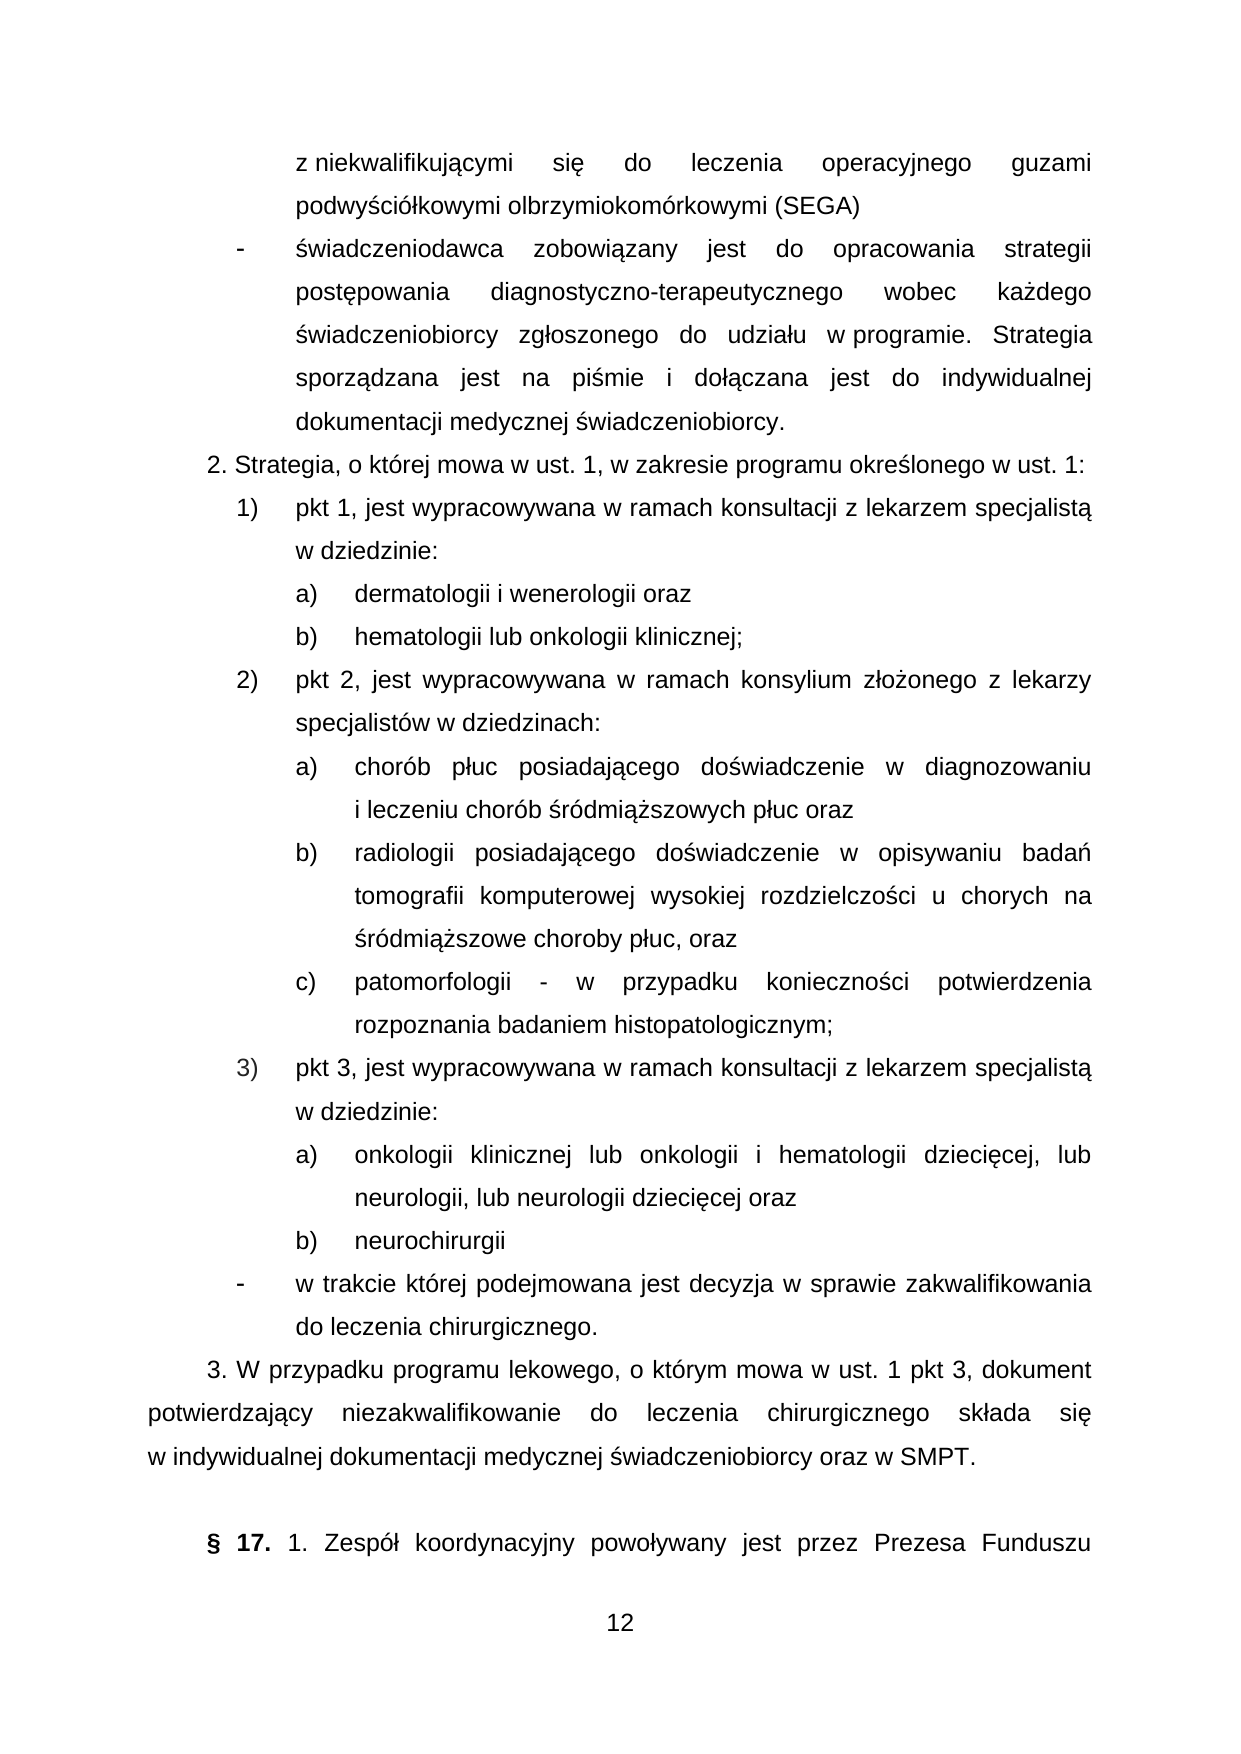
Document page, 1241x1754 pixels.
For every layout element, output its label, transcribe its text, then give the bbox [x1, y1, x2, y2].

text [148, 1528, 1093, 1557]
list chorób płuc posiadającego doświadczenie w diagnozowaniu i leczeniu chorób śródmiąższowych płuc oraz [295, 751, 1093, 823]
list świadczeniodawca zobowiązany jest do opracowania strategii postępowania diagnostyczno-terapeutycznego wobec każdego świadczeniobiorcy zgłoszonego do udziału w programie. Strategia sporządzana jest na piśmie i dołączana jest do indywidualnej dokumentacji medycznej świadczeniobiorcy. [236, 234, 1093, 435]
list onkologii klinicznej lub onkologii i hematologii dziecięcej, lub neurologii, lub neurologii dziecięcej oraz [295, 1139, 1093, 1211]
list dermatologii i wenerologii oraz [295, 579, 1093, 608]
list pkt 1, jest wypracowywana w ramach konsultacji z lekarzem specjalistą w dziedzinie: [236, 493, 1093, 564]
list hematologii lub onkologii klinicznej; [295, 622, 1093, 651]
list pkt 3, jest wypracowywana w ramach konsultacji z lekarzem specjalistą w dziedzinie: [236, 1053, 1093, 1125]
text 2. Strategia, o której mowa w ust. 1, w zakresie programu określonego w ust. 1: [148, 449, 1093, 478]
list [236, 148, 1093, 219]
text 3. W przypadku programu lekowego, o którym mowa w ust. 1 pkt 3, dokument potwierdzający niezakwalifikowanie do leczenia chirurgicznego składa się w indywidualnej dokumentacji medycznej świadczeniobiorcy oraz w SMPT. [148, 1355, 1093, 1470]
list radiologii posiadającego doświadczenie w opisywaniu badań tomografii komputerowej wysokiej rozdzielczości u chorych na śródmiąższowe choroby płuc, oraz [295, 838, 1093, 953]
list w trakcie której podejmowana jest decyzja w sprawie zakwalifikowania do leczenia chirurgicznego. [236, 1269, 1093, 1341]
list patomorfologii - w przypadku konieczności potwierdzenia rozpoznania badaniem histopatologicznym; [295, 967, 1093, 1039]
list neurochirurgii [295, 1226, 1093, 1254]
list pkt 2, jest wypracowywana w ramach konsylium złożonego z lekarzy specjalistów w dziedzinach: [236, 665, 1093, 737]
